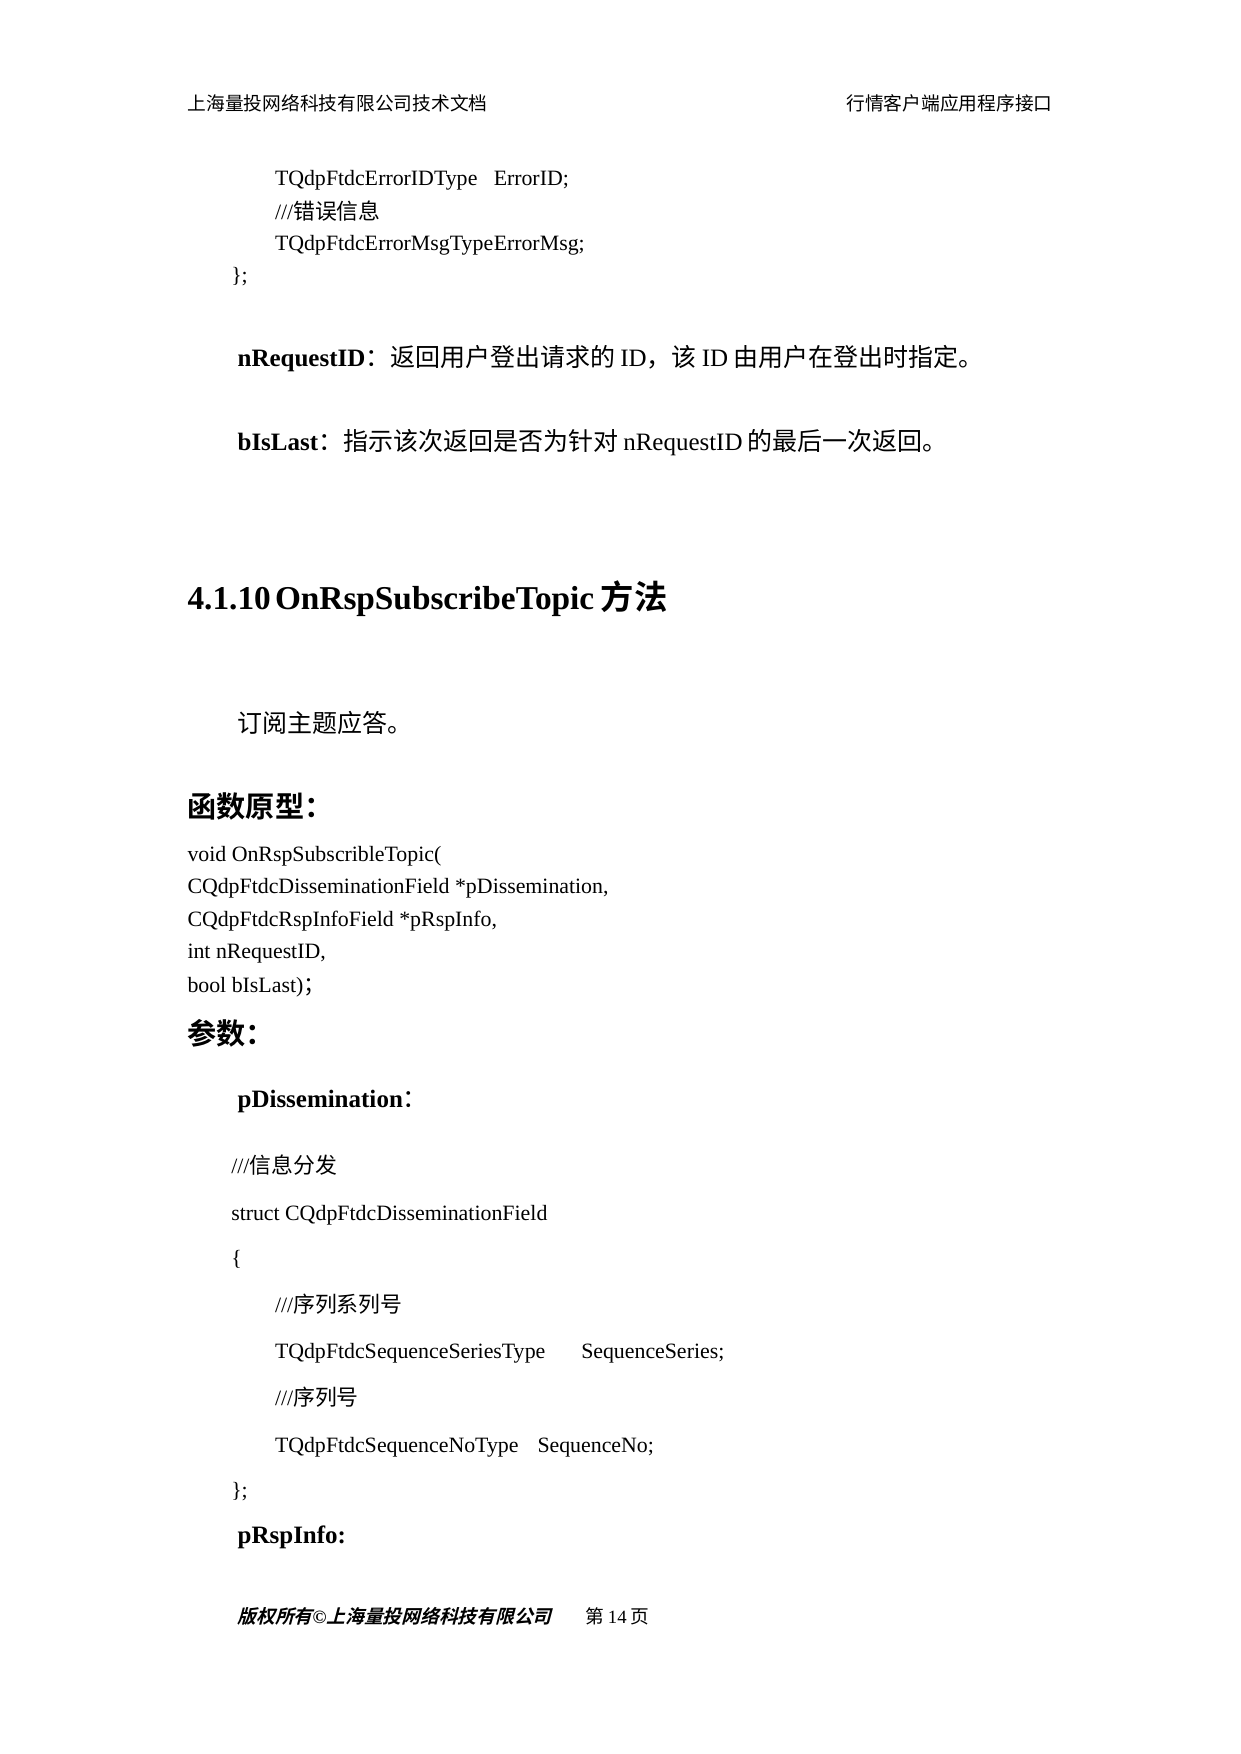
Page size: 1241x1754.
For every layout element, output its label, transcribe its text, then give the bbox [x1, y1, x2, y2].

text TQdpFtdcSequenceNoType SequenceNo; [187, 1428, 1053, 1460]
text }; [187, 1473, 1053, 1506]
text struct CQdpFtdcDisseminationField [187, 1196, 1053, 1228]
text TQdpFtdcErrorMsgType ErrorMsg; [187, 226, 1053, 258]
subtitle OnRspSubscribeTopic方法 [187, 564, 1053, 629]
text TQdpFtdcSequenceSeriesType SequenceSeries; [187, 1334, 1053, 1367]
text ///序列系列号 [187, 1286, 1053, 1319]
text bIsLast：指示该次返回是否为针对nRequestID的最后一次返回。 [187, 407, 1053, 472]
text nRequestID：返回用户登出请求的ID，该ID由用户在登出时指定。 [187, 323, 1053, 388]
text TQdpFtdcErrorIDType ErrorID; [187, 161, 1053, 193]
text 参数： [187, 999, 1053, 1064]
text ///错误信息 [187, 193, 1053, 226]
text ///信息分发 [187, 1148, 1053, 1180]
text CQdpFtdcDisseminationField *pDissemination, [187, 869, 1053, 902]
text CQdpFtdcRspInfoField *pRspInfo, [187, 902, 1053, 934]
text void OnRspSubscribleTopic( [187, 837, 1053, 869]
text { [187, 1241, 1053, 1273]
text int nRequestID, [187, 934, 1053, 967]
text 订阅主题应答。 [187, 689, 1053, 754]
text }; [187, 258, 1053, 291]
text ///序列号 [187, 1379, 1053, 1412]
text bool bIsLast)； [187, 967, 1053, 999]
text pRspInfo: [187, 1518, 1053, 1551]
text 函数原型： [187, 772, 1053, 837]
text pDissemination： [187, 1064, 1053, 1129]
